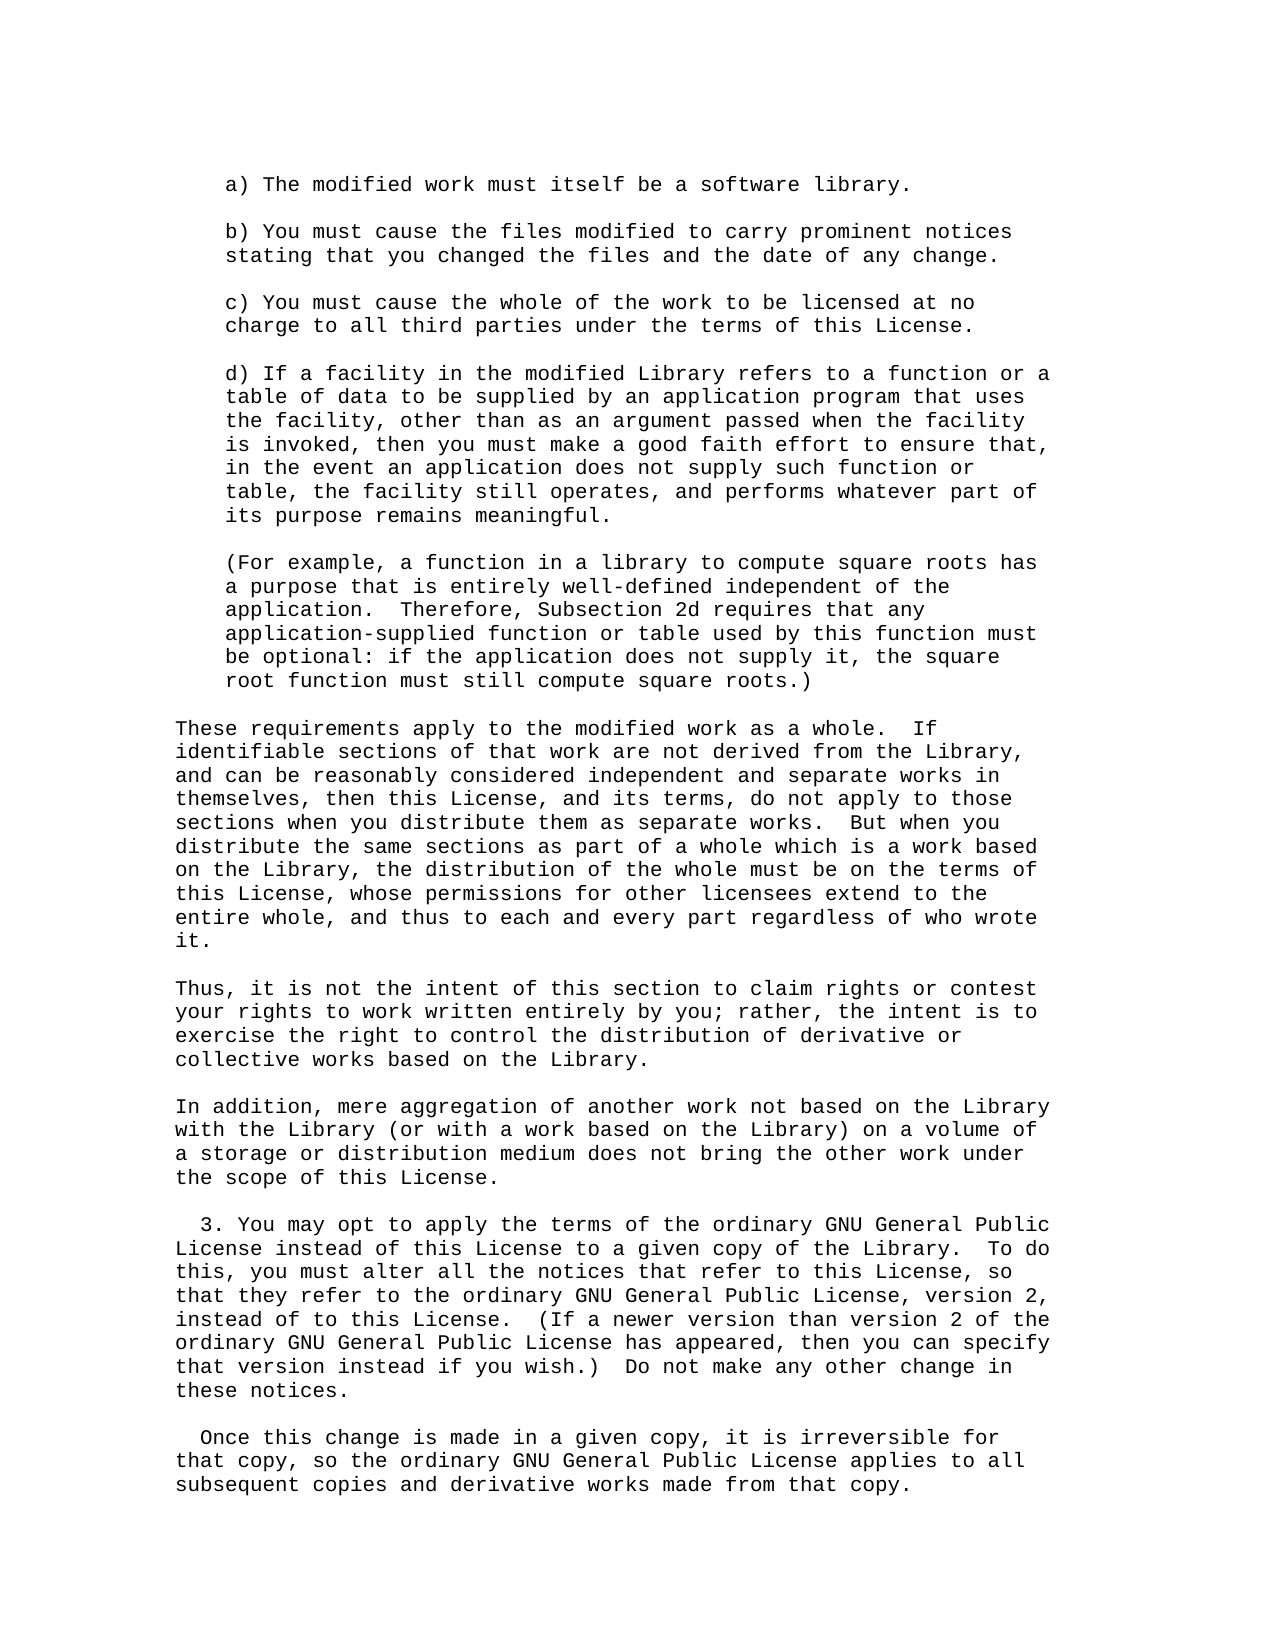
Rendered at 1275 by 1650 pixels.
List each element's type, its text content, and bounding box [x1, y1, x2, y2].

text is invoked, then you must make a good faith effort to ensure that, [150, 434, 1125, 457]
text that they refer to the ordinary GNU General Public License, version 2, [150, 1285, 1125, 1309]
text exercise the right to control the distribution of derivative or [150, 1025, 1125, 1048]
text identifiable sections of that work are not derived from the Library, [150, 741, 1125, 765]
text a storage or distribution medium does not bring the other work under [150, 1143, 1125, 1167]
text a) The modified work must itself be a software library. [150, 174, 1125, 197]
text Once this change is made in a given copy, it is irreversible for [150, 1427, 1125, 1451]
text charge to all third parties under the terms of this License. [150, 316, 1125, 339]
text stating that you changed the files and the date of any change. [150, 244, 1125, 268]
text it. [150, 930, 1125, 954]
text sections when you distribute them as separate works. But when you [150, 812, 1125, 836]
text on the Library, the distribution of the whole must be on the terms of [150, 859, 1125, 883]
text License instead of this License to a given copy of the Library. To do [150, 1238, 1125, 1261]
text table, the facility still operates, and performs whatever part of [150, 481, 1125, 505]
text that version instead if you wish.) Do not make any other change in [150, 1356, 1125, 1379]
text distribute the same sections as part of a whole which is a work based [150, 836, 1125, 859]
text root function must still compute square roots.) [150, 670, 1125, 694]
text in the event an application does not supply such function or [150, 457, 1125, 481]
text this License, whose permissions for other licensees extend to the [150, 883, 1125, 907]
text In addition, mere aggregation of another work not based on the Library [150, 1096, 1125, 1119]
text entire whole, and thus to each and every part regardless of who wrote [150, 907, 1125, 930]
text be optional: if the application does not supply it, the square [150, 647, 1125, 670]
text subsequent copies and derivative works made from that copy. [150, 1474, 1125, 1498]
text These requirements apply to the modified work as a whole. If [150, 717, 1125, 741]
text these notices. [150, 1379, 1125, 1403]
text your rights to work written entirely by you; rather, the intent is to [150, 1001, 1125, 1025]
text and can be reasonably considered independent and separate works in [150, 765, 1125, 788]
text a purpose that is entirely well-defined independent of the [150, 576, 1125, 599]
text c) You must cause the whole of the work to be licensed at no [150, 292, 1125, 316]
text its purpose remains meaningful. [150, 505, 1125, 528]
text this, you must alter all the notices that refer to this License, so [150, 1261, 1125, 1285]
text table of data to be supplied by an application program that uses [150, 386, 1125, 410]
text the scope of this License. [150, 1167, 1125, 1190]
text b) You must cause the files modified to carry prominent notices [150, 221, 1125, 244]
text that copy, so the ordinary GNU General Public License applies to all [150, 1451, 1125, 1474]
text (For example, a function in a library to compute square roots has [150, 552, 1125, 576]
text Thus, it is not the intent of this section to claim rights or contest [150, 978, 1125, 1001]
text application-supplied function or table used by this function must [150, 623, 1125, 647]
text themselves, then this License, and its terms, do not apply to those [150, 788, 1125, 812]
text instead of to this License. (If a newer version than version 2 of the [150, 1309, 1125, 1332]
text d) If a facility in the modified Library refers to a function or a [150, 363, 1125, 386]
text collective works based on the Library. [150, 1048, 1125, 1072]
text 3. You may opt to apply the terms of the ordinary GNU General Public [150, 1214, 1125, 1238]
text application. Therefore, Subsection 2d requires that any [150, 599, 1125, 623]
text ordinary GNU General Public License has appeared, then you can specify [150, 1332, 1125, 1356]
text the facility, other than as an argument passed when the facility [150, 410, 1125, 434]
text with the Library (or with a work based on the Library) on a volume of [150, 1119, 1125, 1143]
